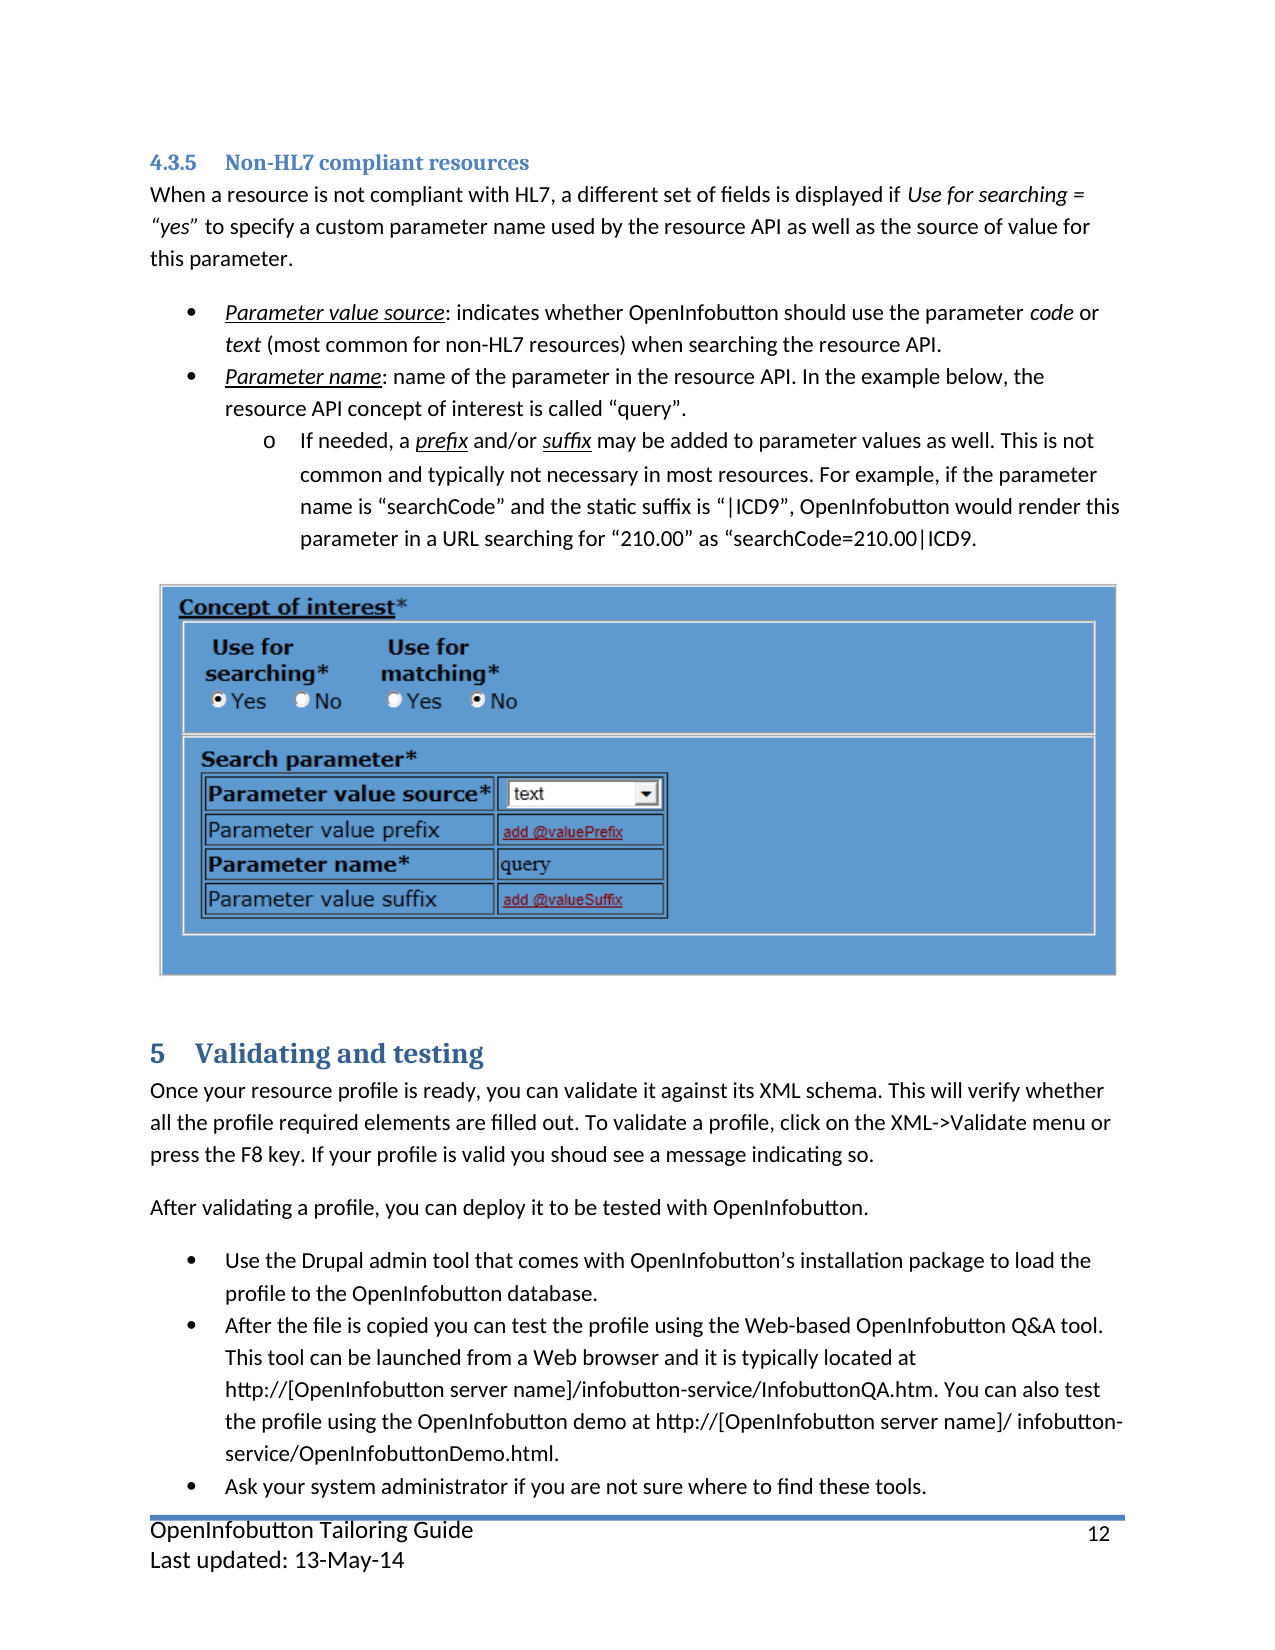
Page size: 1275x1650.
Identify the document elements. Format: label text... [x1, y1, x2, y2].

list Use the Drupal admin tool that comes with OpenInfobutton’s installation package to load the profile to the OpenInfobutton database. [187, 1246, 1125, 1307]
subtitle Non-HL7 compliant resources [150, 150, 1125, 176]
text After validating a profile, you can deploy it to be tested with OpenInfobutton. [150, 1193, 1125, 1221]
text Once your resource profile is ready, you can validate it against its XML schema. This will verify whether all the profile required elements are filled out. To validate a profile, click on the XML->Validate menu or press the F8 key. If your profile is valid you shoud see a message indicating so. [150, 1076, 1125, 1168]
list Ask your system administrator if you are not sure where to find these tools. [187, 1472, 1125, 1500]
picture [150, 577, 1125, 984]
list After the file is copied you can test the profile using the Web-based OpenInfobutton Q&A tool. This tool can be launched from a Web browser and it is typically located at http://[OpenInfobutton server name]/infobutton-service/InfobuttonQA.htm. You can also test the profile using the OpenInfobutton demo at http://[OpenInfobutton server name]/ infobutton-service/OpenInfobuttonDemo.html. [187, 1311, 1125, 1468]
text When a resource is not compliant with HL7, a different set of fields is displayed if Use for searching = “yes” to specify a custom parameter name used by the resource API as well as the source of value for this parameter. [150, 180, 1125, 273]
list Parameter value source: indicates whether OpenInfobutton should use the parameter code or text (most common for non-HL7 resources) when searching the resource API. [187, 298, 1125, 358]
list If needed, a prefix and/or suffix may be added to parameter values as well. This is not common and typically not necessary in most resources. For example, if the parameter name is “searchCode” and the static suffix is “|ICD9”, OpenInfobutton would render this parameter in a URL searching for “210.00” as “searchCode=210.00|ICD9. [262, 426, 1125, 552]
subtitle Validating and testing [150, 1037, 1125, 1071]
list Parameter name: name of the parameter in the resource API. In the example below, the resource API concept of interest is called “query”. [187, 362, 1125, 422]
